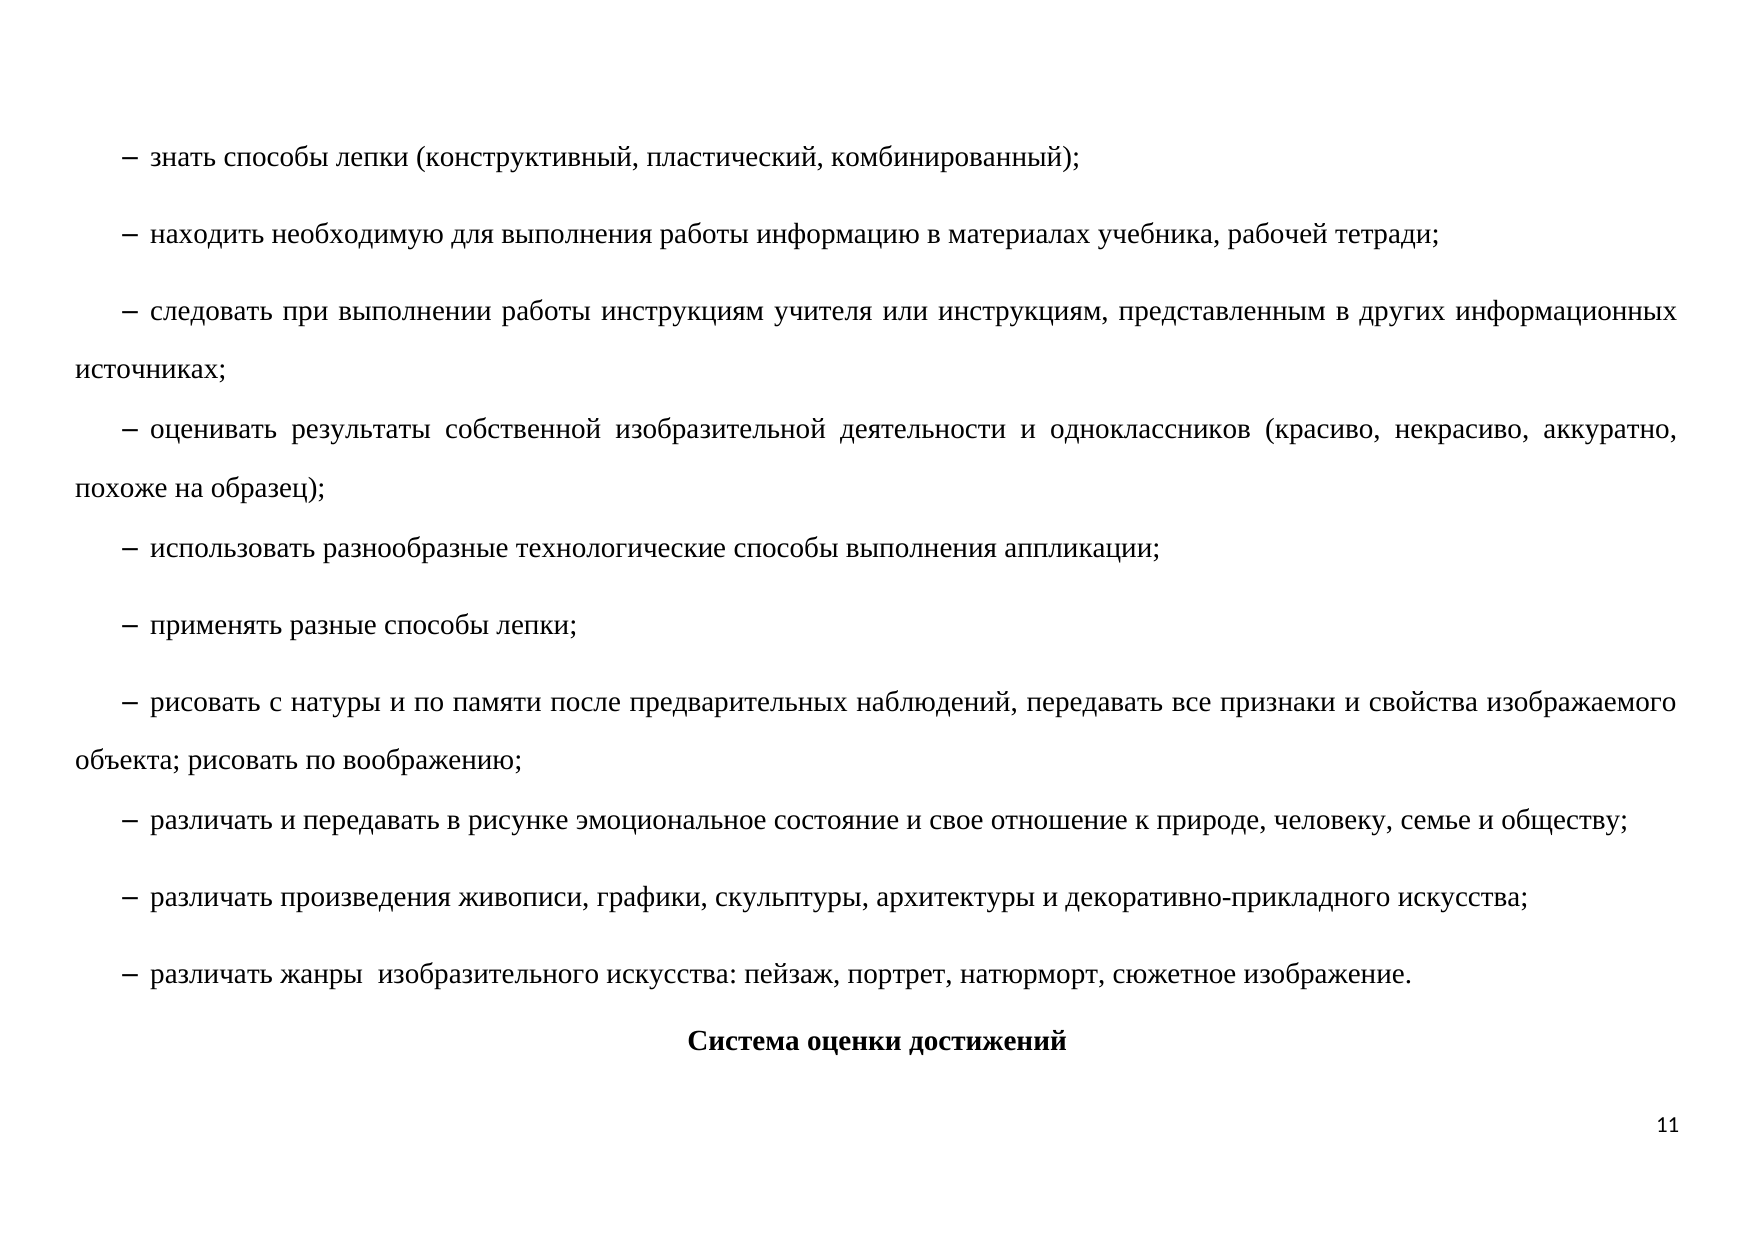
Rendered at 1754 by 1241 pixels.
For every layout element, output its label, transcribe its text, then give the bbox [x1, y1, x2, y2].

list знать способы лепки (конструктивный, пластический, комбинированный); [75, 130, 1679, 181]
list находить необходимую для выполнения работы информацию в материалах учебника, рабочей тетради; [75, 207, 1679, 258]
list использовать разнообразные технологические способы выполнения аппликации; [75, 520, 1679, 572]
text Система оценки достижений [75, 1023, 1679, 1057]
list различать и передавать в рисунке эмоциональное состояние и свое отношение к природе, человеку, семье и обществу; [75, 792, 1679, 844]
list различать произведения живописи, графики, скульптуры, архитектуры и декоративно-прикладного искусства; [75, 869, 1679, 921]
list применять разные способы лепки; [75, 597, 1679, 648]
list рисовать с натуры и по памяти после предварительных наблюдений, передавать все признаки и свойства изображаемого объекта; рисовать по воображению; [75, 674, 1679, 776]
list оценивать результаты собственной изобразительной деятельности и одноклассников (красиво, некрасиво, аккуратно, похоже на образец); [75, 402, 1679, 503]
list следовать при выполнении работы инструкциям учителя или инструкциям, представленным в других информационных источниках; [75, 284, 1679, 385]
list различать жанры изобразительного искусства: пейзаж, портрет, натюрморт, сюжетное изображение. [75, 946, 1679, 997]
